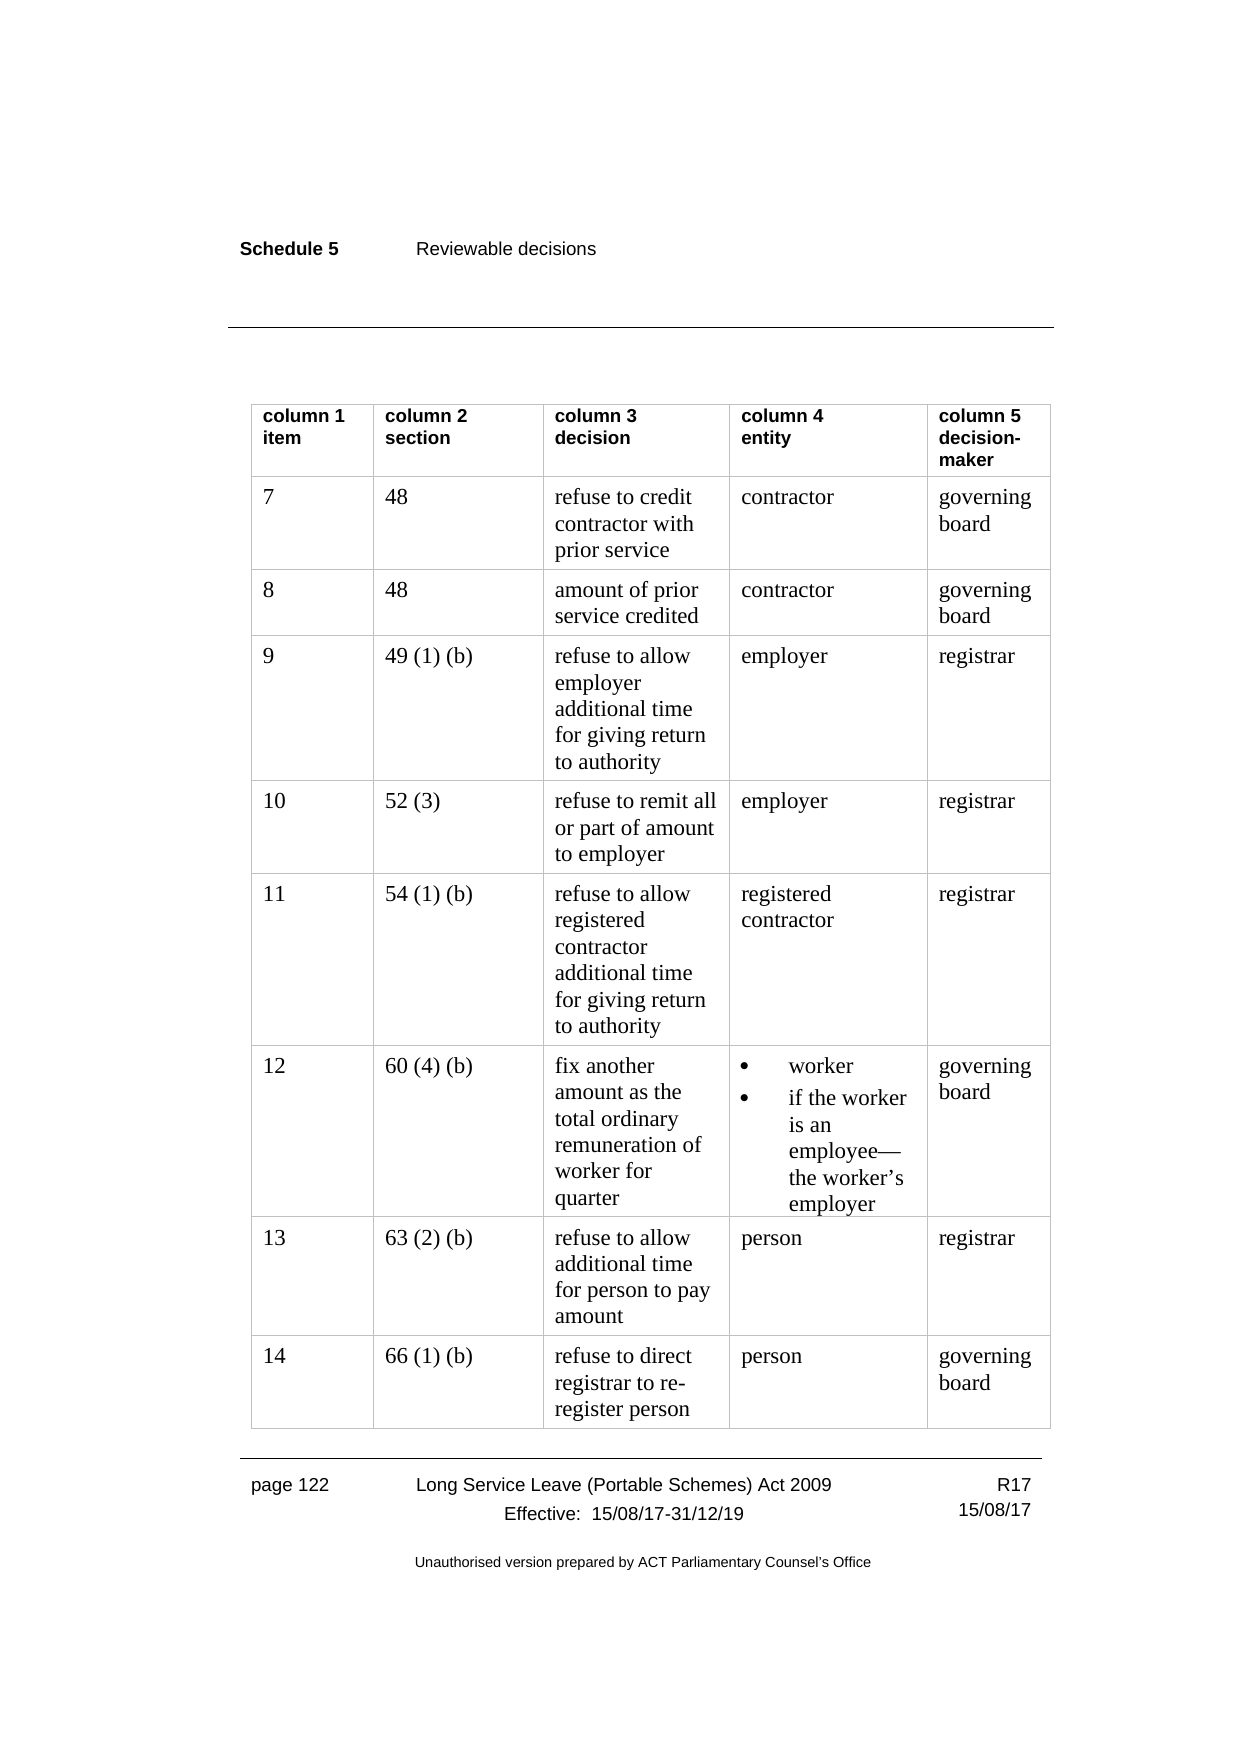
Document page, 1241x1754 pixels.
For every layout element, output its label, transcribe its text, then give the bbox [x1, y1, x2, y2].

table_cell amount of prior service credited [544, 570, 729, 635]
table_header column 3 decision [544, 405, 729, 476]
table_cell employer [730, 636, 927, 780]
table_cell 14 [252, 1336, 373, 1428]
table_header column 2 section [374, 405, 543, 476]
table_cell contractor [730, 570, 927, 635]
table_cell registered contractor [730, 874, 927, 1044]
table_cell governing board [928, 477, 1050, 569]
table_cell 12 [252, 1046, 373, 1216]
table_cell person [730, 1217, 927, 1335]
table_cell  worker  if the worker is an employee—the worker’s employer [730, 1046, 927, 1216]
table_cell employer [730, 781, 927, 873]
table_cell refuse to allow registered contractor additional time for giving return to authority [544, 874, 729, 1044]
table_cell refuse to allow additional time for person to pay amount [544, 1217, 729, 1335]
table_cell 9 [252, 636, 373, 780]
table_cell 8 [252, 570, 373, 635]
table_cell governing board [928, 570, 1050, 635]
table_cell contractor [730, 477, 927, 569]
table_cell 48 [374, 570, 543, 635]
table_cell registrar [928, 1217, 1050, 1335]
table_cell 48 [374, 477, 543, 569]
table_header column 4 entity [730, 405, 927, 476]
table_cell 54 (1) (b) [374, 874, 543, 1044]
table_cell 7 [252, 477, 373, 569]
table_cell registrar [928, 781, 1050, 873]
table_header column 5 decision-maker [928, 405, 1050, 476]
table_cell registrar [928, 636, 1050, 780]
table_cell fix another amount as the total ordinary remuneration of worker for quarter [544, 1046, 729, 1216]
table_cell 52 (3) [374, 781, 543, 873]
table_cell refuse to direct registrar to re-register person [544, 1336, 729, 1428]
table_cell refuse to remit all or part of amount to employer [544, 781, 729, 873]
table_cell governing board [928, 1336, 1050, 1428]
table_cell governing board [928, 1046, 1050, 1216]
table_cell person [730, 1336, 927, 1428]
table_header column 1 item [252, 405, 373, 476]
table_cell 66 (1) (b) [374, 1336, 543, 1428]
table_cell 63 (2) (b) [374, 1217, 543, 1335]
table_cell refuse to allow employer additional time for giving return to authority [544, 636, 729, 780]
table_cell 10 [252, 781, 373, 873]
table_cell registrar [928, 874, 1050, 1044]
table_cell 11 [252, 874, 373, 1044]
table_cell 60 (4) (b) [374, 1046, 543, 1216]
table_cell 49 (1) (b) [374, 636, 543, 780]
table_cell 13 [252, 1217, 373, 1335]
table_cell refuse to credit contractor with prior service [544, 477, 729, 569]
